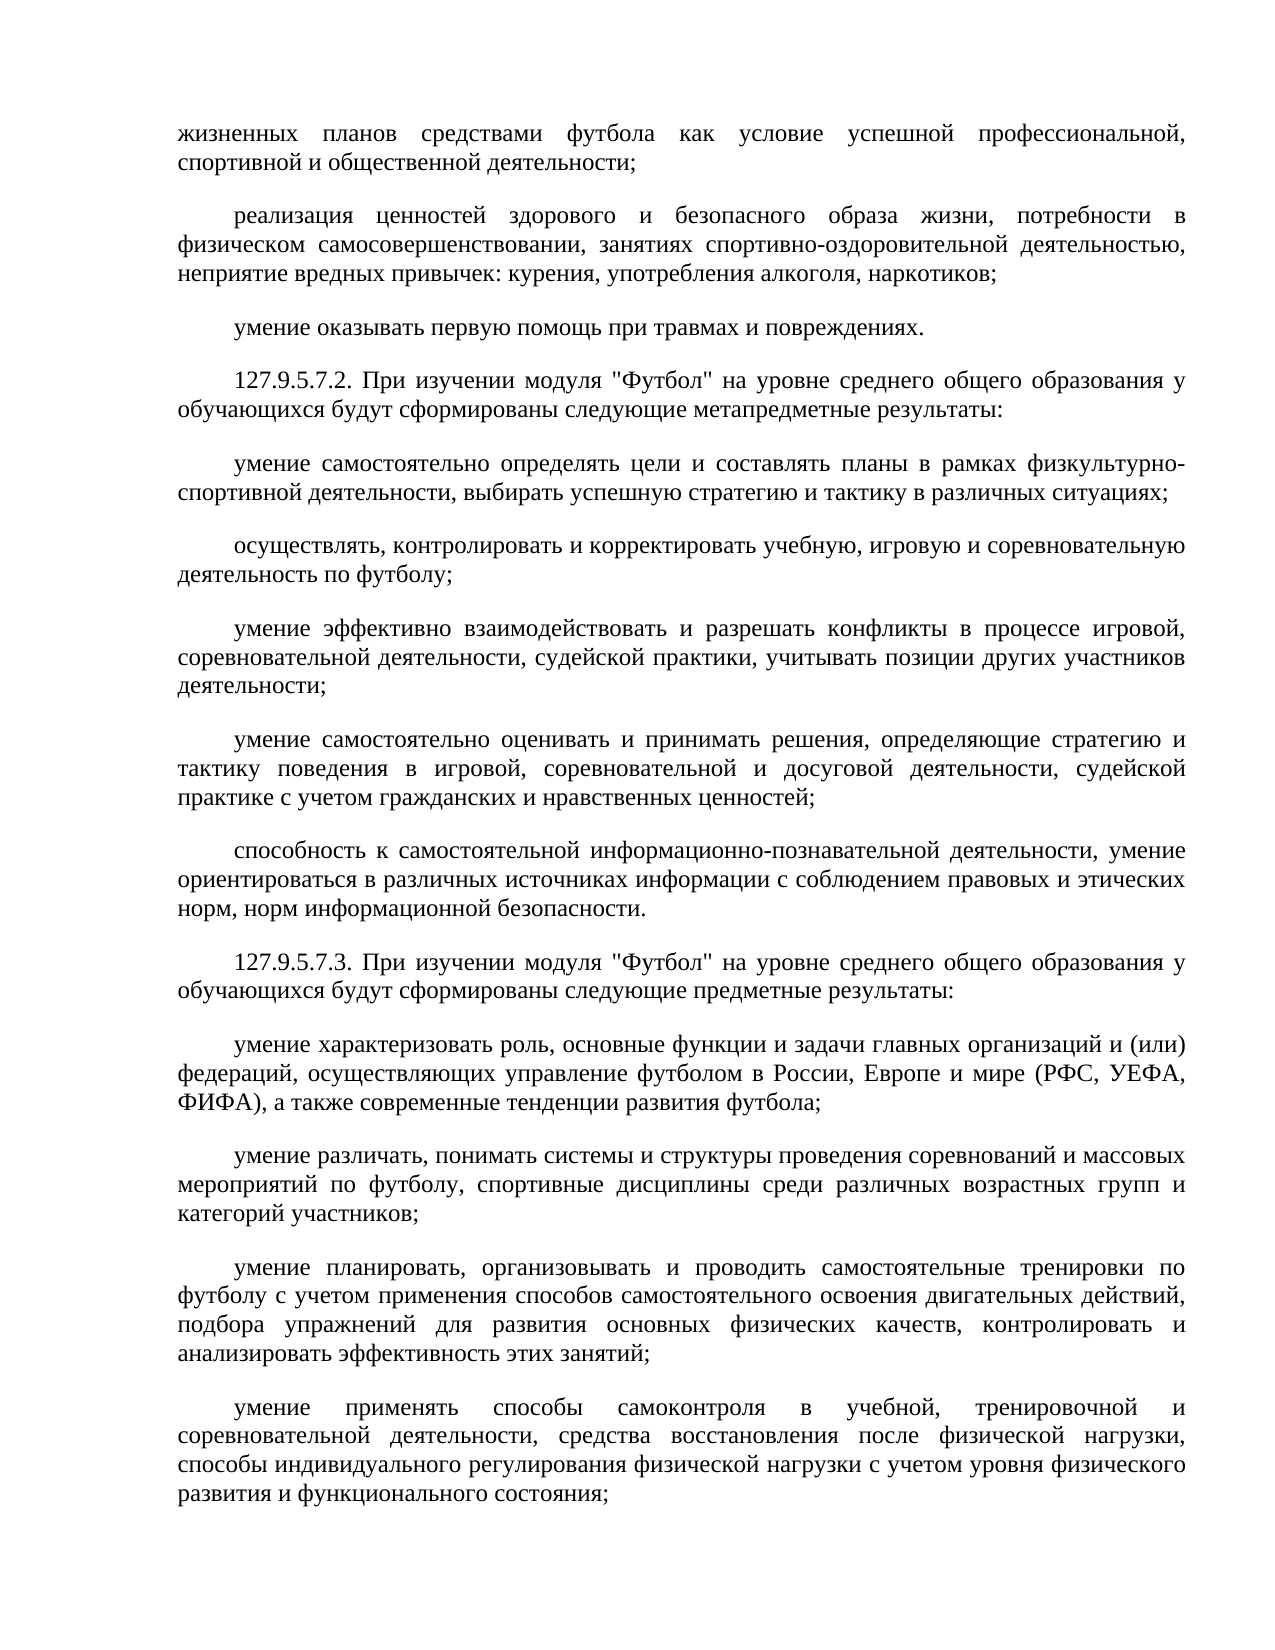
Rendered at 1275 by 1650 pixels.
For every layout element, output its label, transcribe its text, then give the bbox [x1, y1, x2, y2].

text способность к самостоятельной информационно-познавательной деятельности, умение ориентироваться в различных источниках информации с соблюдением правовых и этических норм, норм информационной безопасности. [177, 836, 1186, 922]
text умение эффективно взаимодействовать и разрешать конфликты в процессе игровой, соревновательной деятельности, судейской практики, учитывать позиции других участников деятельности; [177, 613, 1186, 699]
text умение применять способы самоконтроля в учебной, тренировочной и соревновательной деятельности, средства восстановления после физической нагрузки, способы индивидуального регулирования физической нагрузки с учетом уровня физического развития и функционального состояния; [177, 1392, 1186, 1507]
text умение самостоятельно оценивать и принимать решения, определяющие стратегию и тактику поведения в игровой, соревновательной и досуговой деятельности, судейской практике с учетом гражданских и нравственных ценностей; [177, 724, 1186, 811]
text умение самостоятельно определять цели и составлять планы в рамках физкультурно-спортивной деятельности, выбирать успешную стратегию и тактику в различных ситуациях; [177, 448, 1186, 506]
text умение оказывать первую помощь при травмах и повреждениях. [177, 312, 1186, 341]
text 127.9.5.7.3. При изучении модуля "Футбол" на уровне среднего общего образования у обучающихся будут сформированы следующие предметные результаты: [177, 947, 1186, 1004]
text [177, 118, 1186, 176]
text умение различать, понимать системы и структуры проведения соревнований и массовых мероприятий по футболу, спортивные дисциплины среди различных возрастных групп и категорий участников; [177, 1141, 1186, 1227]
text реализация ценностей здорового и безопасного образа жизни, потребности в физическом самосовершенствовании, занятиях спортивно-оздоровительной деятельностью, неприятие вредных привычек: курения, употребления алкоголя, наркотиков; [177, 201, 1186, 287]
text умение характеризовать роль, основные функции и задачи главных организаций и (или) федераций, осуществляющих управление футболом в России, Европе и мире (РФС, УЕФА, ФИФА), а также современные тенденции развития футбола; [177, 1029, 1186, 1116]
text осуществлять, контролировать и корректировать учебную, игровую и соревновательную деятельность по футболу; [177, 531, 1186, 588]
text умение планировать, организовывать и проводить самостоятельные тренировки по футболу с учетом применения способов самостоятельного освоения двигательных действий, подбора упражнений для развития основных физических качеств, контролировать и анализировать эффективность этих занятий; [177, 1252, 1186, 1367]
text 127.9.5.7.2. При изучении модуля "Футбол" на уровне среднего общего образования у обучающихся будут сформированы следующие метапредметные результаты: [177, 366, 1186, 423]
